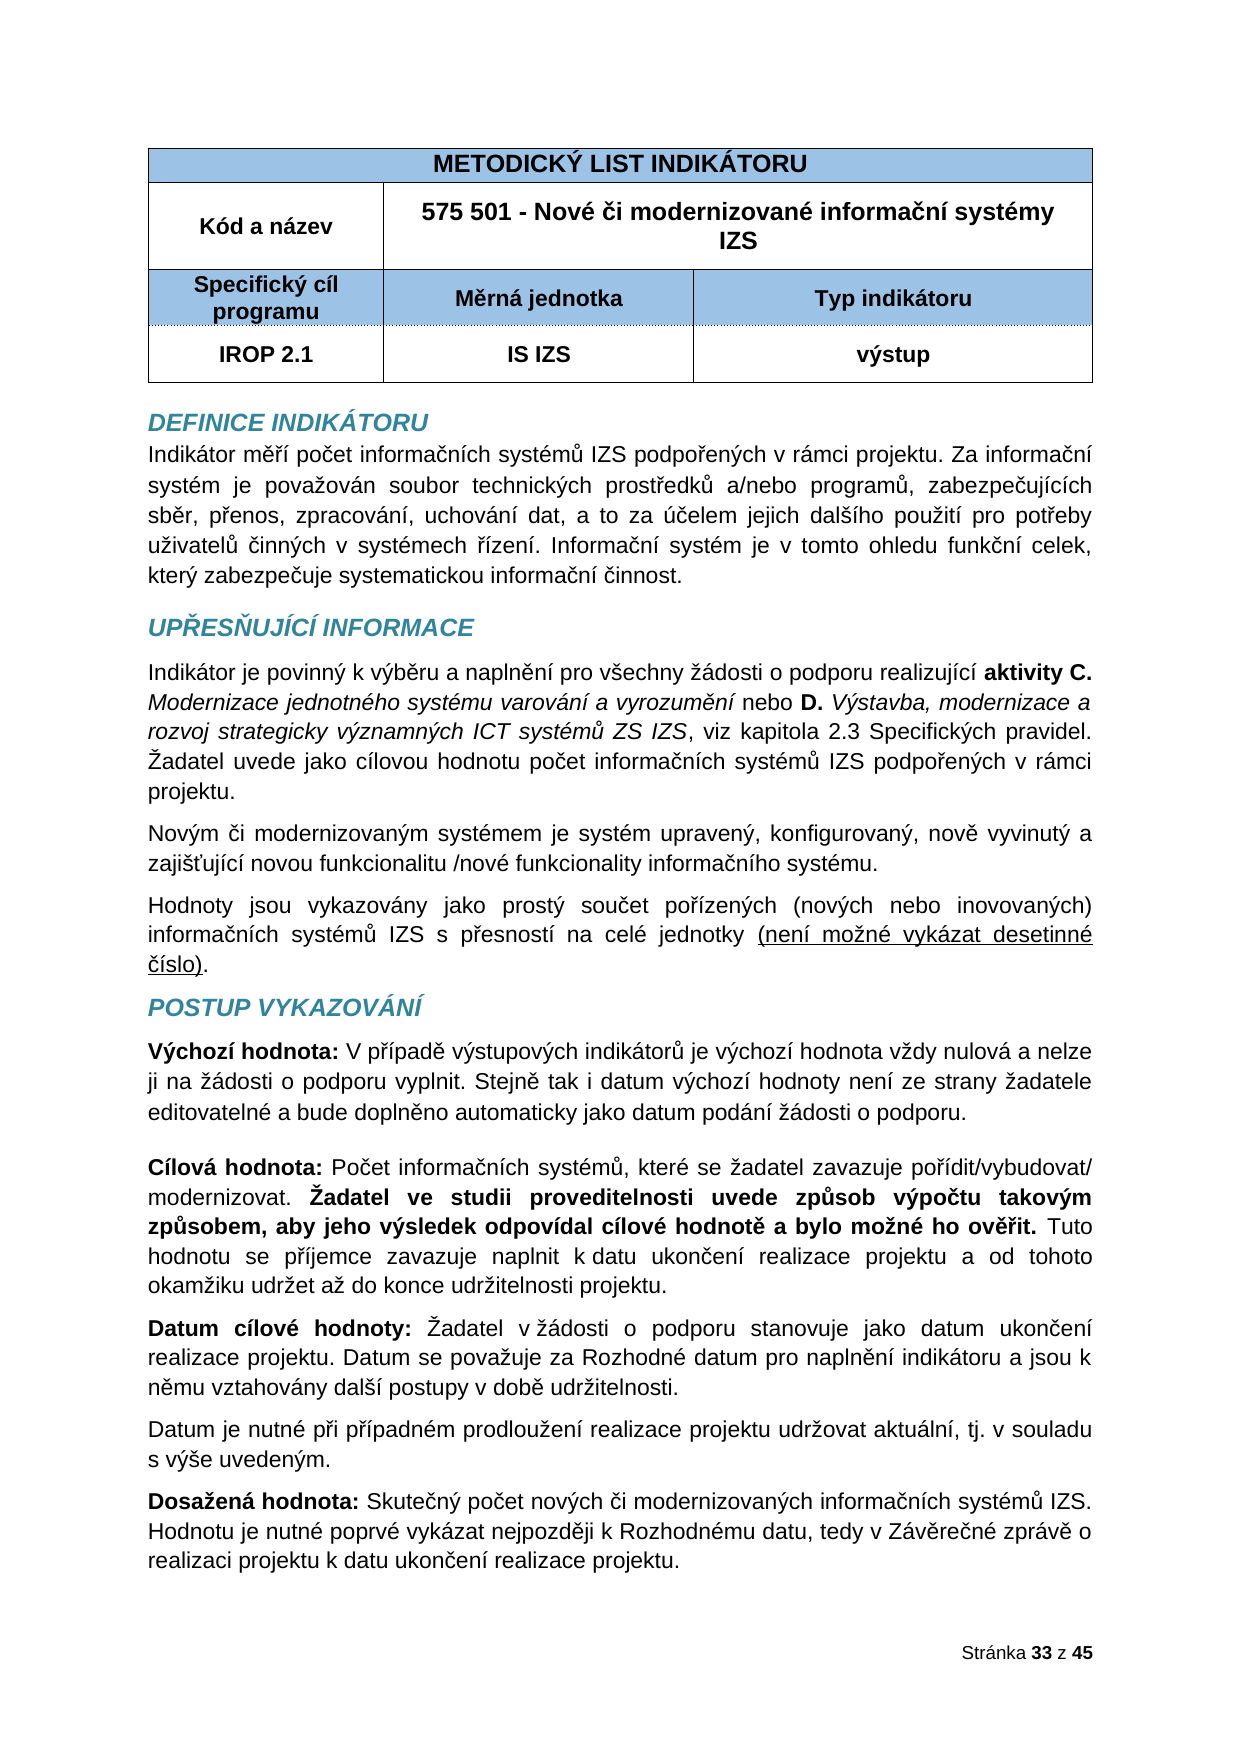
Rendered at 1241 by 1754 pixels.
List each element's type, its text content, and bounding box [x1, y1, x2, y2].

text Dosažená hodnota: Skutečný počet nových či modernizovaných informačních systémů IZS. Hodnotu je nutné poprvé vykázat nejpozději k Rozhodnému datu, tedy v Závěrečné zprávě o realizaci projektu k datu ukončení realizace projektu. [148, 1488, 1093, 1574]
table_cell 575 501 - Nové či modernizované informační systémy IZS [384, 183, 1092, 269]
table_cell Kód a název [149, 183, 383, 269]
text Hodnoty jsou vykazovány jako prostý součet pořízených (nových nebo inovovaných) informačních systémů IZS s přesností na celé jednotky (není možné vykázat desetinné číslo). [148, 892, 1093, 977]
table_cell Měrná jednotka [384, 270, 693, 325]
table_cell Typ indikátoru [694, 270, 1092, 325]
table_header METODICKÝ LIST INDIKÁTORU [149, 149, 1092, 182]
text Definice indikátoru [148, 408, 1093, 437]
text Cílová hodnota: Počet informačních systémů, které se žadatel zavazuje pořídit/vybudovat/ modernizovat. Žadatel ve studii proveditelnosti uvede způsob výpočtu takovým způsobem, aby jeho výsledek odpovídal cílové hodnotě a bylo možné ho ověřit. Tuto hodnotu se příjemce zavazuje naplnit k datu ukončení realizace projektu a od tohoto okamžiku udržet až do konce udržitelnosti projektu. [148, 1154, 1093, 1299]
table_cell Specifický cíl programu [149, 270, 383, 325]
text postup vykazování [148, 993, 1093, 1022]
text Indikátor je povinný k výběru a naplnění pro všechny žádosti o podporu realizující aktivity C. Modernizace jednotného systému varování a vyrozumění nebo D. Výstavba, modernizace a rozvoj strategicky významných ICT systémů ZS IZS, viz kapitola 2.3 Specifických pravidel. Žadatel uvede jako cílovou hodnotu počet informačních systémů IZS podpořených v rámci projektu. [148, 659, 1093, 804]
text Výchozí hodnota: V případě výstupových indikátorů je výchozí hodnota vždy nulová a nelze ji na žádosti o podporu vyplnit. Stejně tak i datum výchozí hodnoty není ze strany žadatele editovatelné a bude doplněno automaticky jako datum podání žádosti o podporu. [148, 1038, 1093, 1125]
text Datum cílové hodnoty: Žadatel v žádosti o podporu stanovuje jako datum ukončení realizace projektu. Datum se považuje za Rozhodné datum pro naplnění indikátoru a jsou k němu vztahovány další postupy v době udržitelnosti. [148, 1315, 1093, 1400]
table_cell IROP 2.1 [149, 325, 383, 382]
table_cell IS IZS [384, 325, 693, 382]
table_cell výstup [694, 325, 1092, 382]
text Datum je nutné při případném prodloužení realizace projektu udržovat aktuální, tj. v souladu s výše uvedeným. [148, 1416, 1093, 1472]
text Novým či modernizovaným systémem je systém upravený, konfigurovaný, nově vyvinutý a zajišťující novou funkcionalitu /nové funkcionality informačního systému. [148, 820, 1093, 876]
text Indikátor měří počet informačních systémů IZS podpořených v rámci projektu. Za informační systém je považován soubor technických prostředků a/nebo programů, zabezpečujících sběr, přenos, zpracování, uchování dat, a to za účelem jejich dalšího použití pro potřeby uživatelů činných v systémech řízení. Informační systém je v tomto ohledu funkční celek, který zabezpečuje systematickou informační činnost. [148, 441, 1093, 589]
text Upřesňující informace [148, 613, 1093, 642]
